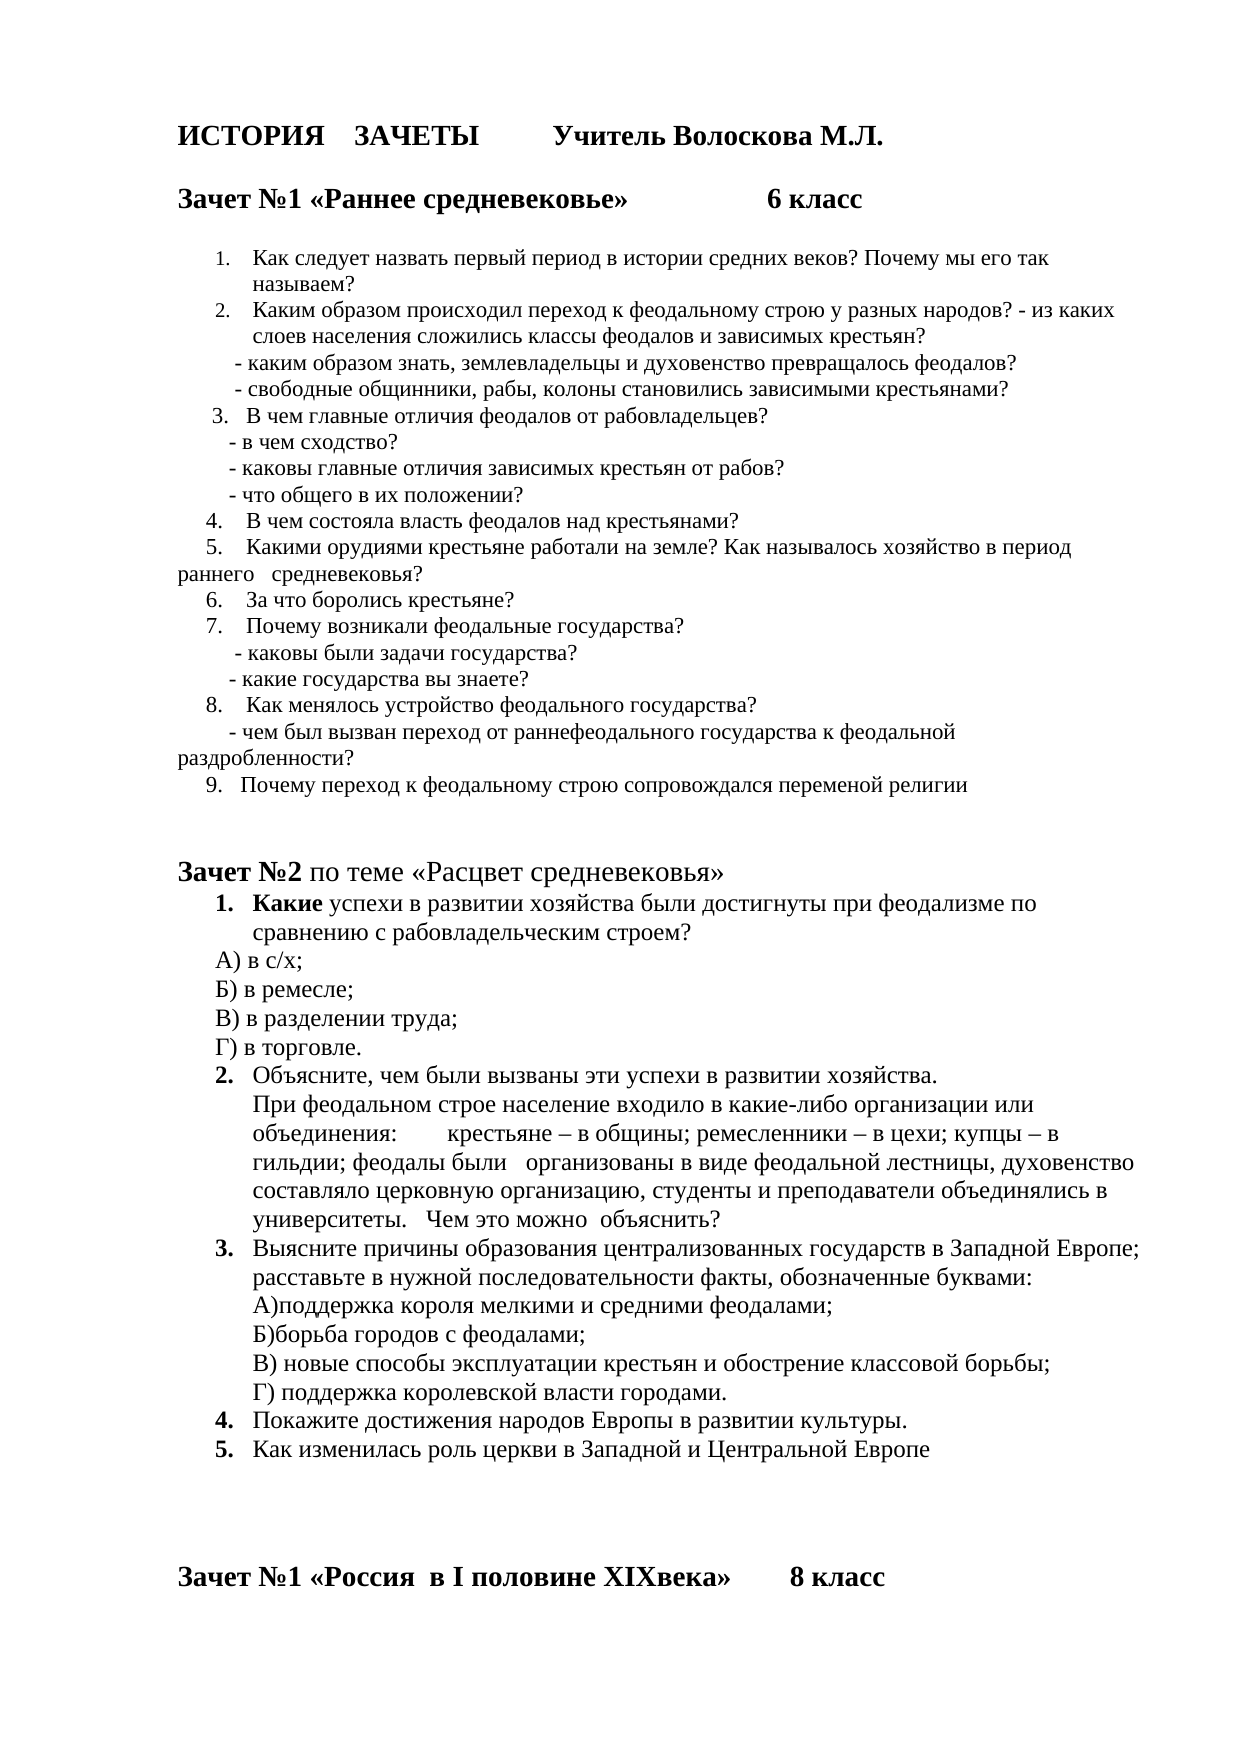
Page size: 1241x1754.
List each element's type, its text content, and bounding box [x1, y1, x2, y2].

text 9. Почему переход к феодальному строю сопровождался переменой религии [177, 771, 1152, 797]
text - какие государства вы знаете? [177, 665, 1152, 692]
list Объясните, чем были вызваны эти успехи в развитии хозяйства. [215, 1061, 1152, 1089]
list Как изменилась роль церкви в Западной и Центральной Европе [215, 1434, 1152, 1463]
text 5. Какими орудиями крестьяне работали на земле? Как называлось хозяйство в период раннего средневековья? [177, 533, 1152, 586]
text - каковы были задачи государства? [177, 639, 1152, 665]
text - чем был вызван переход от раннефеодального государства к феодальной раздробленности? [177, 718, 1152, 771]
text Г) в торговле. [215, 1032, 1152, 1061]
text В) в разделении труда; [215, 1003, 1152, 1032]
text 4. В чем состояла власть феодалов над крестьянами? [177, 507, 1152, 533]
list Покажите достижения народов Европы в развитии культуры. [215, 1406, 1152, 1434]
text А)поддержка короля мелкими и средними феодалами; [252, 1291, 1152, 1319]
list Каким образом происходил переход к феодальному строю у разных народов? - из каких слоев населения сложились классы феодалов и зависимых крестьян? [215, 296, 1152, 349]
text 7. Почему возникали феодальные государства? [177, 612, 1152, 639]
text - свободные общинники, рабы, колоны становились зависимыми крестьянами? [177, 375, 1152, 402]
text - каким образом знать, землевладельцы и духовенство превращалось феодалов? [177, 349, 1152, 375]
text Г) поддержка королевской власти городами. [252, 1377, 1152, 1406]
text А) в с/х; [215, 946, 1152, 974]
text - каковы главные отличия зависимых крестьян от рабов? [177, 454, 1152, 481]
text При феодальном строе население входило в какие-либо организации или объединения: крестьяне – в общины; ремесленники – в цехи; купцы – в гильдии; феодалы были организованы в виде феодальной лестницы, духовенство составляло церковную организацию, студенты и преподаватели объединялись в университеты. Чем это можно объяснить? [252, 1089, 1152, 1233]
text В) новые способы эксплуатации крестьян и обострение классовой борьбы; [252, 1348, 1152, 1377]
text 8. Как менялось устройство феодального государства? [177, 692, 1152, 718]
text ИСТОРИЯ ЗАЧЕТЫ Учитель Волоскова М.Л. [177, 118, 1152, 152]
list Как следует назвать первый период в истории средних веков? Почему мы его так называем? [215, 243, 1152, 296]
list Какие успехи в развитии хозяйства были достигнуты при феодализме по сравнению с рабовладельческим строем? [215, 888, 1152, 946]
text - в чем сходство? [177, 428, 1152, 454]
text Зачет №1 «Россия в I половине XIXвека» 8 класс [177, 1559, 1152, 1592]
list Выясните причины образования централизованных государств в Западной Европе; расставьте в нужной последовательности факты, обозначенные буквами: [215, 1233, 1152, 1291]
text Б)борьба городов с феодалами; [252, 1319, 1152, 1348]
text Зачет №1 «Раннее средневековье» 6 класс [177, 181, 1152, 214]
text Зачет №2 по теме «Расцвет средневековья» [177, 854, 1152, 888]
text 3. В чем главные отличия феодалов от рабовладельцев? [177, 402, 1152, 428]
text - что общего в их положении? [177, 481, 1152, 507]
text 6. За что боролись крестьяне? [177, 586, 1152, 612]
text Б) в ремесле; [215, 974, 1152, 1003]
